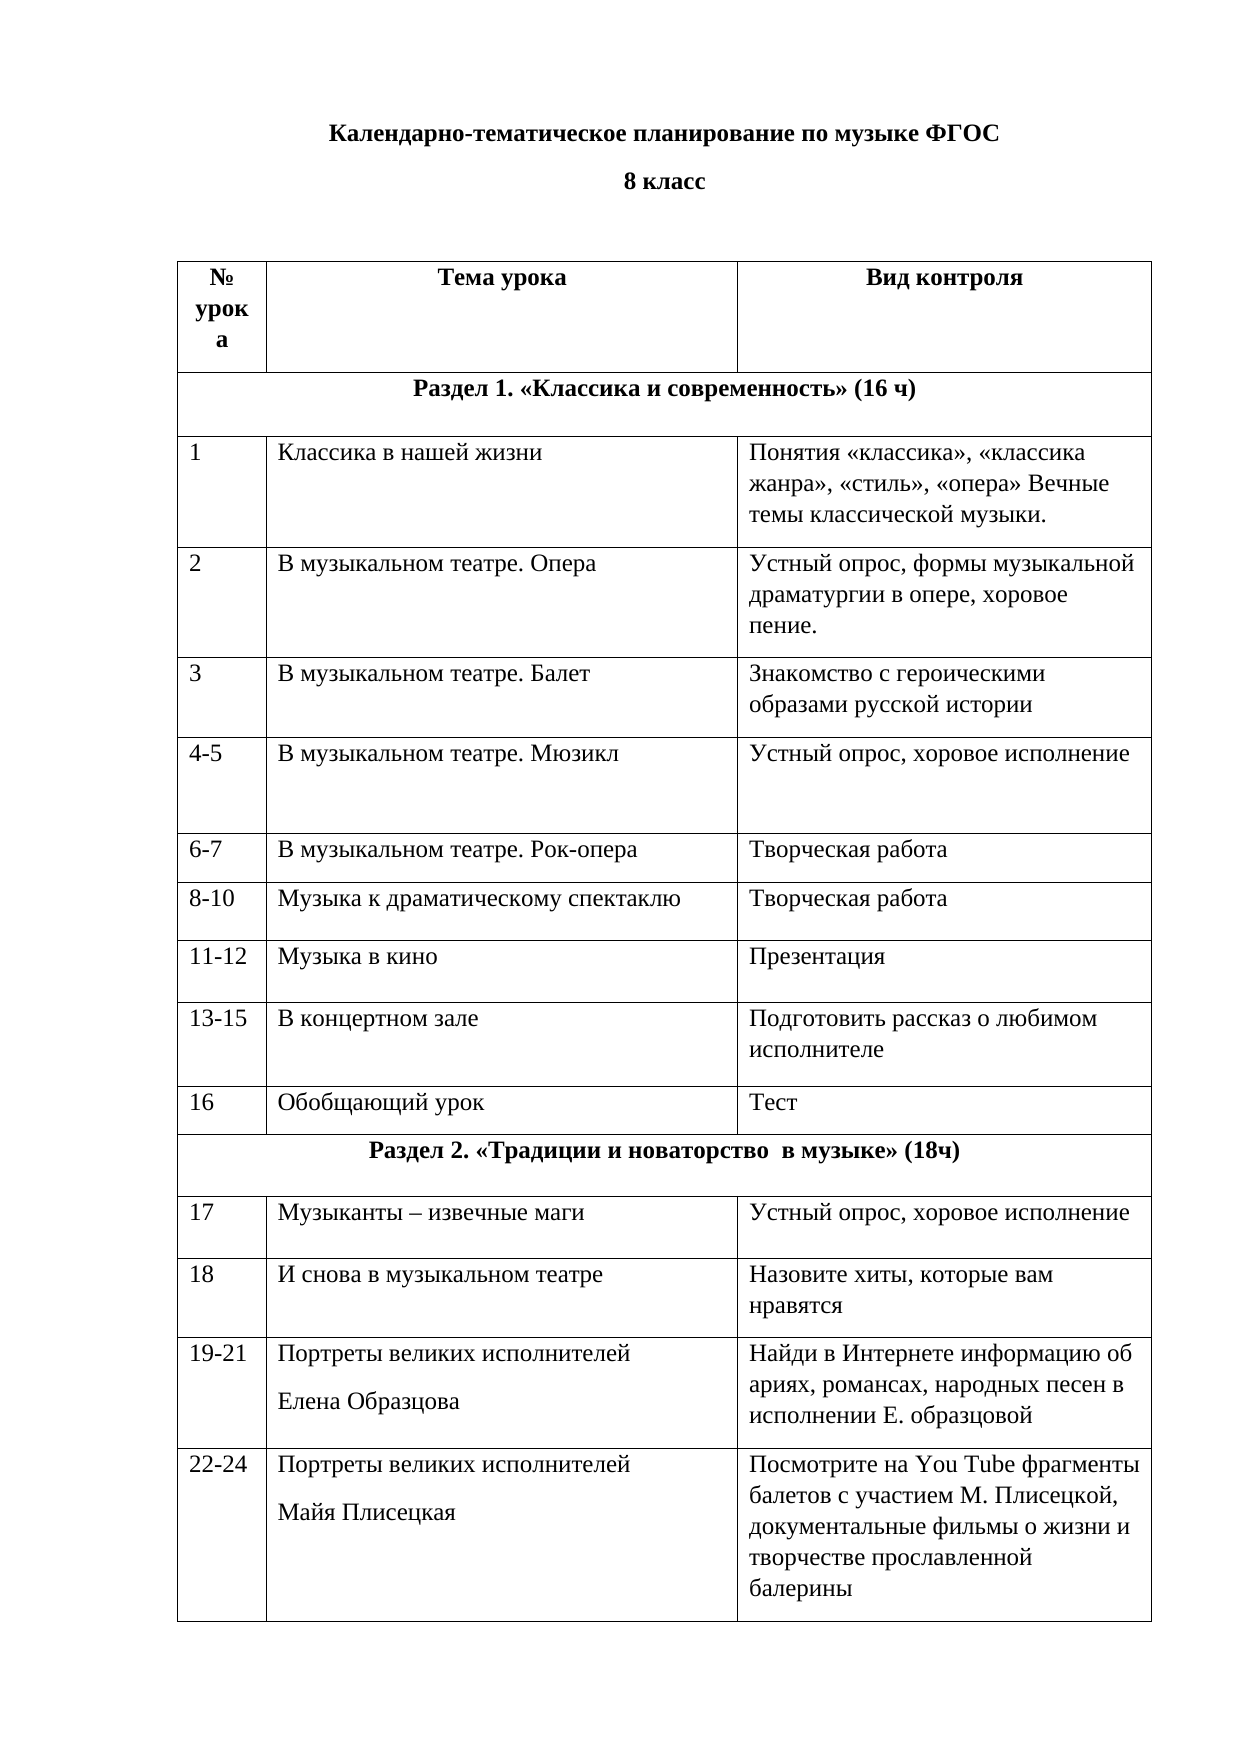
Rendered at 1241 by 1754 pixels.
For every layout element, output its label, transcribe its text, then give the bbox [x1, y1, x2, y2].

table_cell Понятия «классика», «классика жанра», «стиль», «опера» Вечные темы классической музыки. [738, 437, 1151, 547]
table_cell Раздел 1. «Классика и современность» (16 ч) [178, 373, 1151, 436]
table_cell Устный опрос, хоровое исполнение [738, 738, 1151, 833]
table_cell 6-7 [178, 834, 266, 882]
table_cell В музыкальном театре. Рок-опера [267, 834, 737, 882]
table_cell Знакомство с героическими образами русской истории [738, 658, 1151, 737]
table_cell 17 [178, 1197, 266, 1258]
table_cell Посмотрите на You Tube фрагменты балетов с участием М. Плисецкой, документальные фильмы о жизни и творчестве прославленной балерины [738, 1449, 1151, 1621]
table_cell Найди в Интернете информацию об ариях, романсах, народных песен в исполнении Е. образцовой [738, 1338, 1151, 1448]
text Календарно-тематическое планирование по музыке ФГОС [177, 118, 1152, 147]
table_header № урока [178, 262, 266, 372]
table_cell 11-12 [178, 941, 266, 1002]
table_cell Обобщающий урок [267, 1087, 737, 1134]
table_cell Раздел 2. «Традиции и новаторство в музыке» (18ч) [178, 1135, 1151, 1196]
table_cell Музыка в кино [267, 941, 737, 1002]
table_cell Портреты великих исполнителей Елена Образцова [267, 1338, 737, 1448]
table_cell Устный опрос, хоровое исполнение [738, 1197, 1151, 1258]
table_cell Тест [738, 1087, 1151, 1134]
table_cell 8-10 [178, 883, 266, 940]
text 8 класс [177, 166, 1152, 194]
table_cell Музыка к драматическому спектаклю [267, 883, 737, 940]
table_cell В концертном зале [267, 1003, 737, 1086]
table_cell Назовите хиты, которые вам нравятся [738, 1259, 1151, 1337]
table_cell 22-24 [178, 1449, 266, 1621]
table_cell 16 [178, 1087, 266, 1134]
table_cell 1 [178, 437, 266, 547]
table_cell В музыкальном театре. Балет [267, 658, 737, 737]
table_cell Устный опрос, формы музыкальной драматургии в опере, хоровое пение. [738, 548, 1151, 657]
table_cell Творческая работа [738, 834, 1151, 882]
table_cell 4-5 [178, 738, 266, 833]
table_cell Подготовить рассказ о любимом исполнителе [738, 1003, 1151, 1086]
table_cell В музыкальном театре. Мюзикл [267, 738, 737, 833]
table_cell Презентация [738, 941, 1151, 1002]
table_header Вид контроля [738, 262, 1151, 372]
table_cell И снова в музыкальном театре [267, 1259, 737, 1337]
table_cell Творческая работа [738, 883, 1151, 940]
table_cell 19-21 [178, 1338, 266, 1448]
table_cell 18 [178, 1259, 266, 1337]
table_cell 13-15 [178, 1003, 266, 1086]
table_header Тема урока [267, 262, 737, 372]
table_cell Портреты великих исполнителей Майя Плисецкая [267, 1449, 737, 1621]
table_cell 2 [178, 548, 266, 657]
table_cell Музыканты – извечные маги [267, 1197, 737, 1258]
table_cell В музыкальном театре. Опера [267, 548, 737, 657]
table_cell Классика в нашей жизни [267, 437, 737, 547]
table_cell 3 [178, 658, 266, 737]
